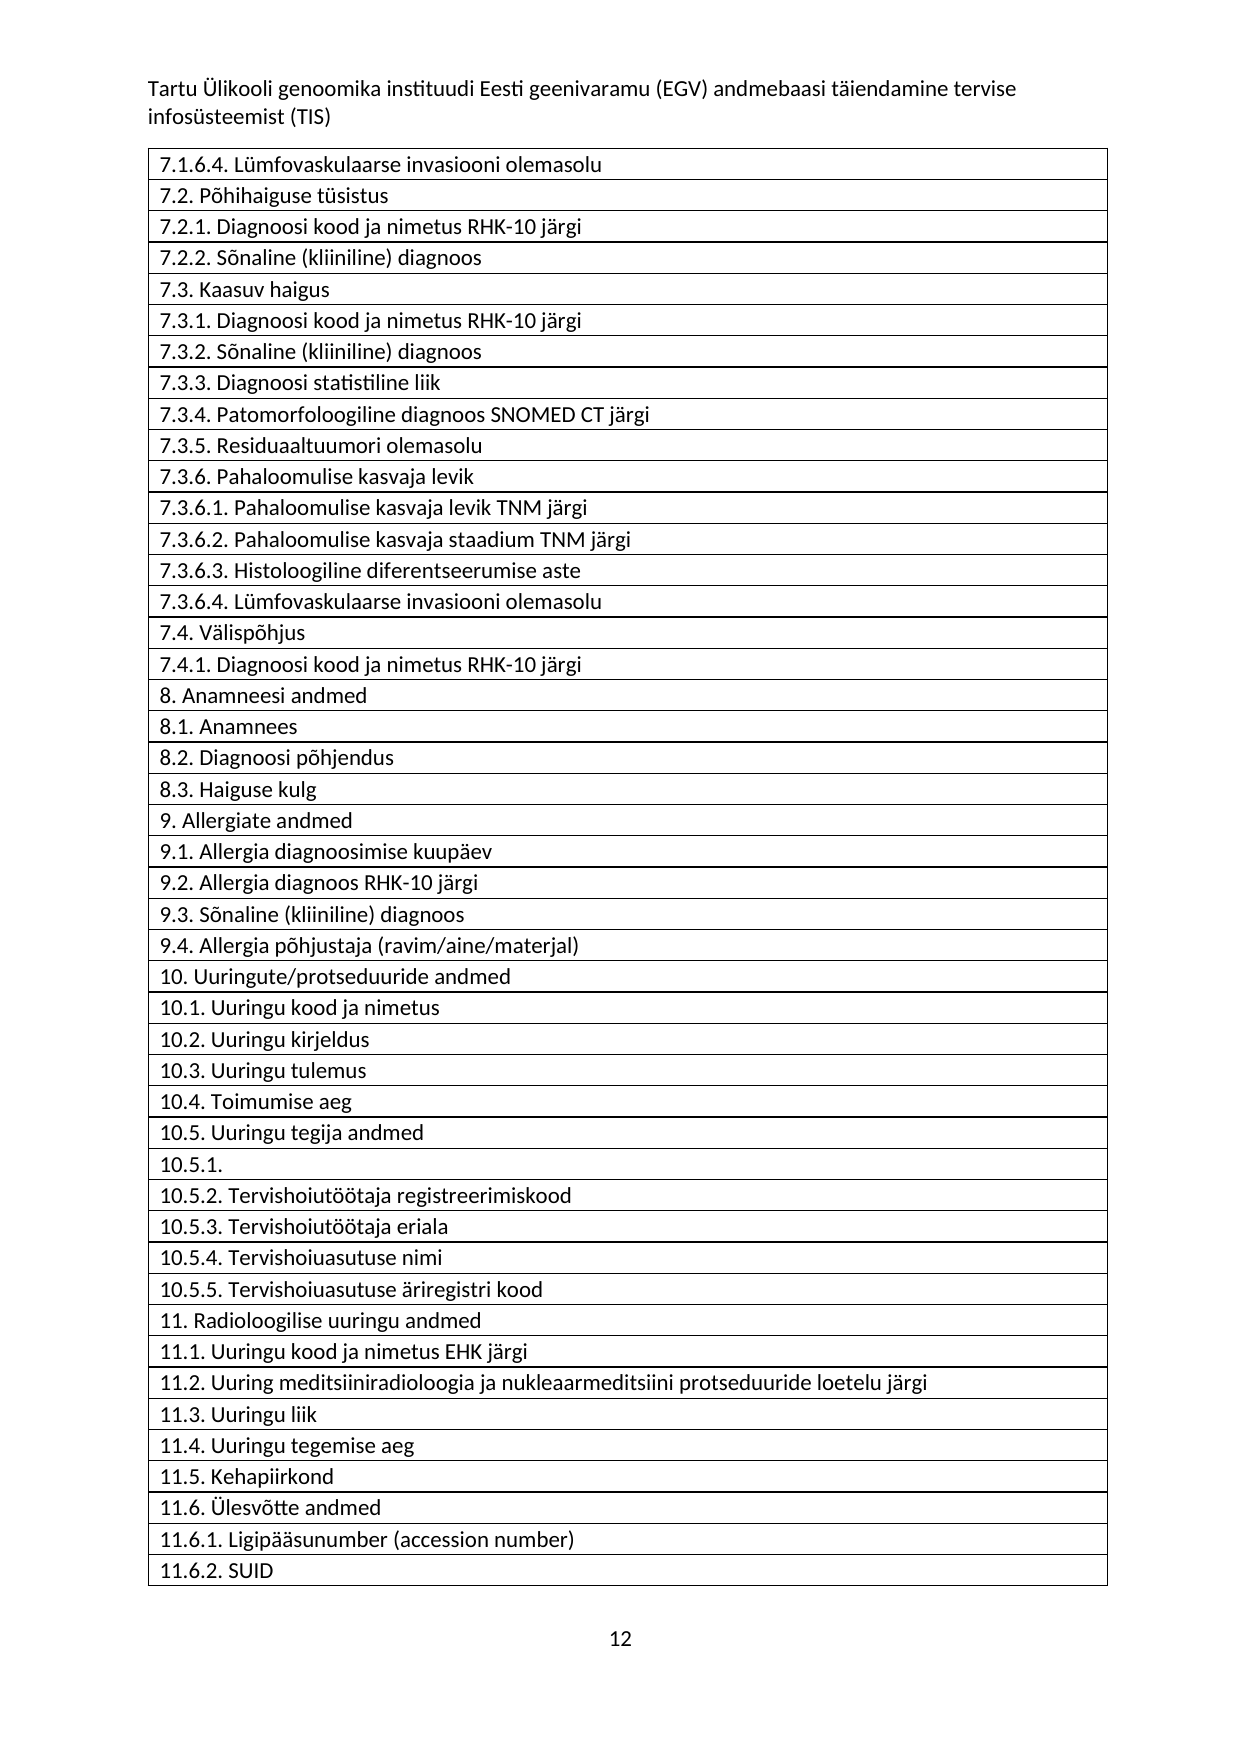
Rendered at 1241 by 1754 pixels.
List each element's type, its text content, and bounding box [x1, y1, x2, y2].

table_cell 11.5. Kehapiirkond [149, 1461, 1107, 1491]
table_cell 9.1. Allergia diagnoosimise kuupäev [149, 836, 1107, 866]
table_cell 7.4. Välispõhjus [149, 618, 1107, 648]
table_cell 7.3.2. Sõnaline (kliiniline) diagnoos [149, 336, 1107, 366]
table_cell 10.5.2. Tervishoiutöötaja registreerimiskood [149, 1180, 1107, 1210]
table_cell 10.5.4. Tervishoiuasutuse nimi [149, 1243, 1107, 1273]
table_cell 7.3.6.2. Pahaloomulise kasvaja staadium TNM järgi [149, 524, 1107, 554]
table_cell 10.4. Toimumise aeg [149, 1086, 1107, 1116]
table_cell 7.3.6.3. Histoloogiline diferentseerumise aste [149, 555, 1107, 585]
table_cell 9. Allergiate andmed [149, 805, 1107, 835]
table_cell 7.4.1. Diagnoosi kood ja nimetus RHK-10 järgi [149, 649, 1107, 679]
table_cell 10. Uuringute/protseduuride andmed [149, 961, 1107, 991]
table_cell 10.1. Uuringu kood ja nimetus [149, 993, 1107, 1023]
table_cell 8.2. Diagnoosi põhjendus [149, 743, 1107, 773]
table_cell 10.2. Uuringu kirjeldus [149, 1024, 1107, 1054]
table_cell 7.3.6.4. Lümfovaskulaarse invasiooni olemasolu [149, 586, 1107, 616]
table_cell 7.3.4. Patomorfoloogiline diagnoos SNOMED CT järgi [149, 399, 1107, 429]
table_cell 7.3.6. Pahaloomulise kasvaja levik [149, 461, 1107, 491]
table_cell 10.5.5. Tervishoiuasutuse äriregistri kood [149, 1274, 1107, 1304]
table_cell 11.1. Uuringu kood ja nimetus EHK järgi [149, 1336, 1107, 1366]
table_cell 9.4. Allergia põhjustaja (ravim/aine/materjal) [149, 930, 1107, 960]
table_cell 7.2.2. Sõnaline (kliiniline) diagnoos [149, 243, 1107, 273]
table_cell 9.2. Allergia diagnoos RHK-10 järgi [149, 868, 1107, 898]
table_cell 7.3. Kaasuv haigus [149, 274, 1107, 304]
table_cell 10.5. Uuringu tegija andmed [149, 1118, 1107, 1148]
table_cell 7.2.1. Diagnoosi kood ja nimetus RHK-10 järgi [149, 211, 1107, 241]
table_cell 11.4. Uuringu tegemise aeg [149, 1430, 1107, 1460]
table_cell 11.2. Uuring meditsiiniradioloogia ja nukleaarmeditsiini protseduuride loetelu järgi [149, 1368, 1107, 1398]
table_cell 10.5.3. Tervishoiutöötaja eriala [149, 1211, 1107, 1241]
table_cell 8.1. Anamnees [149, 711, 1107, 741]
table_cell 7.2. Põhihaiguse tüsistus [149, 180, 1107, 210]
table_cell 11. Radioloogilise uuringu andmed [149, 1305, 1107, 1335]
table_cell 7.3.6.1. Pahaloomulise kasvaja levik TNM järgi [149, 493, 1107, 523]
table_cell 11.6.1. Ligipääsunumber (accession number) [149, 1524, 1107, 1554]
table_cell 10.3. Uuringu tulemus [149, 1055, 1107, 1085]
table_cell 11.6.2. SUID [149, 1555, 1107, 1585]
table_cell 11.3. Uuringu liik [149, 1399, 1107, 1429]
table_cell 9.3. Sõnaline (kliiniline) diagnoos [149, 899, 1107, 929]
table_cell 11.6. Ülesvõtte andmed [149, 1493, 1107, 1523]
table_cell 7.3.5. Residuaaltuumori olemasolu [149, 430, 1107, 460]
table_cell 10.5.1. [149, 1149, 1107, 1179]
table_cell 7.1.6.4. Lümfovaskulaarse invasiooni olemasolu [149, 149, 1107, 179]
table_cell 8. Anamneesi andmed [149, 680, 1107, 710]
table_cell 8.3. Haiguse kulg [149, 774, 1107, 804]
table_cell 7.3.1. Diagnoosi kood ja nimetus RHK-10 järgi [149, 305, 1107, 335]
table_cell 7.3.3. Diagnoosi statistiline liik [149, 368, 1107, 398]
